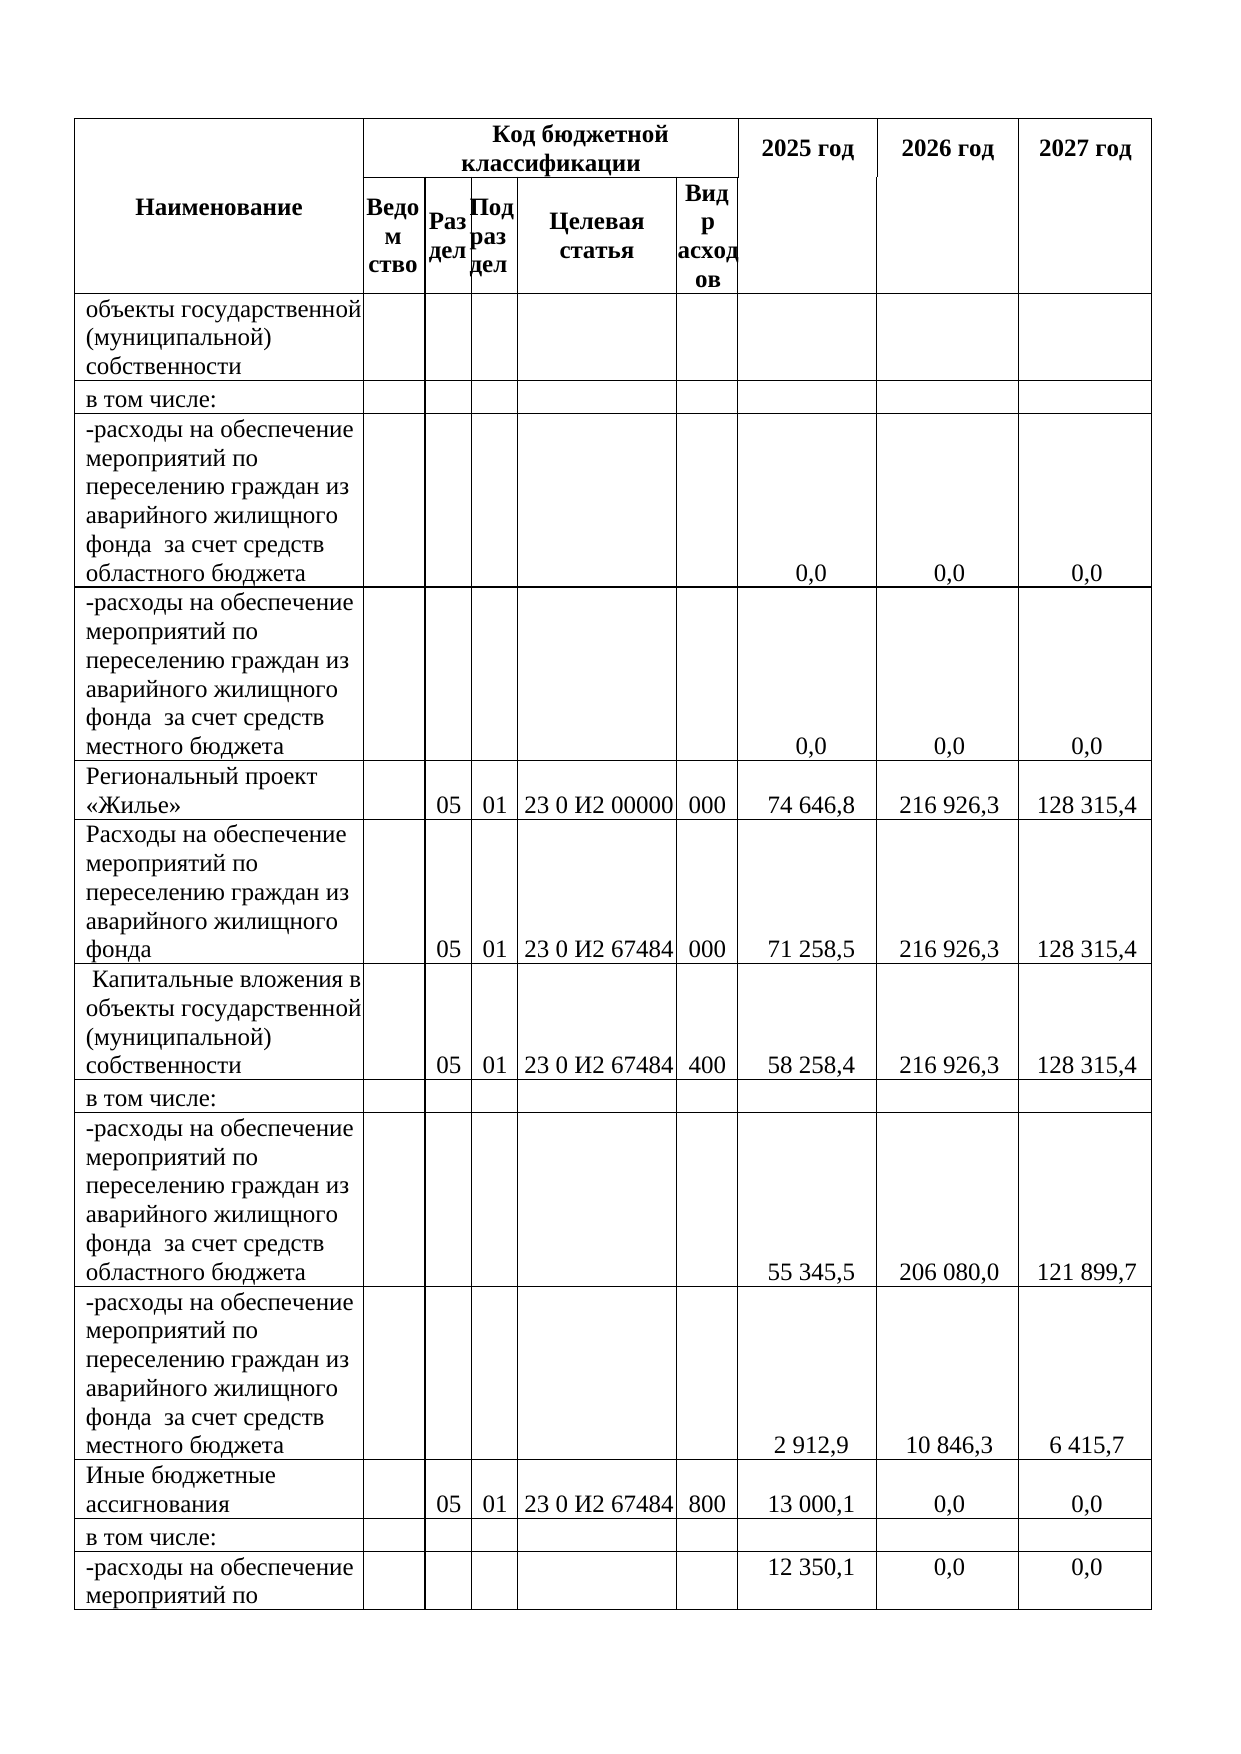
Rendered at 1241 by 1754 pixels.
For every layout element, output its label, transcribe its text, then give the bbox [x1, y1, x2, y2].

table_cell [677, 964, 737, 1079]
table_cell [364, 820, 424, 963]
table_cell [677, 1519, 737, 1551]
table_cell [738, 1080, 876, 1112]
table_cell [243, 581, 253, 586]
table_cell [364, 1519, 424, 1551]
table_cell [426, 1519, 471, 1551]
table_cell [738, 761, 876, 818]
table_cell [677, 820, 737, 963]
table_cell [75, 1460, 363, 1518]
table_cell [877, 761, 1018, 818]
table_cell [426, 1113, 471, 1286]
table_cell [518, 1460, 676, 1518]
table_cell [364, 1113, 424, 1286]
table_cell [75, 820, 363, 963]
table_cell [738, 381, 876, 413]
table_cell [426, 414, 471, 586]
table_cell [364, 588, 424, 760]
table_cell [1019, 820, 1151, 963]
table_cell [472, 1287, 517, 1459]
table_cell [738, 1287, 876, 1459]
table_cell [1019, 177, 1151, 293]
table_header Наименование [75, 119, 363, 293]
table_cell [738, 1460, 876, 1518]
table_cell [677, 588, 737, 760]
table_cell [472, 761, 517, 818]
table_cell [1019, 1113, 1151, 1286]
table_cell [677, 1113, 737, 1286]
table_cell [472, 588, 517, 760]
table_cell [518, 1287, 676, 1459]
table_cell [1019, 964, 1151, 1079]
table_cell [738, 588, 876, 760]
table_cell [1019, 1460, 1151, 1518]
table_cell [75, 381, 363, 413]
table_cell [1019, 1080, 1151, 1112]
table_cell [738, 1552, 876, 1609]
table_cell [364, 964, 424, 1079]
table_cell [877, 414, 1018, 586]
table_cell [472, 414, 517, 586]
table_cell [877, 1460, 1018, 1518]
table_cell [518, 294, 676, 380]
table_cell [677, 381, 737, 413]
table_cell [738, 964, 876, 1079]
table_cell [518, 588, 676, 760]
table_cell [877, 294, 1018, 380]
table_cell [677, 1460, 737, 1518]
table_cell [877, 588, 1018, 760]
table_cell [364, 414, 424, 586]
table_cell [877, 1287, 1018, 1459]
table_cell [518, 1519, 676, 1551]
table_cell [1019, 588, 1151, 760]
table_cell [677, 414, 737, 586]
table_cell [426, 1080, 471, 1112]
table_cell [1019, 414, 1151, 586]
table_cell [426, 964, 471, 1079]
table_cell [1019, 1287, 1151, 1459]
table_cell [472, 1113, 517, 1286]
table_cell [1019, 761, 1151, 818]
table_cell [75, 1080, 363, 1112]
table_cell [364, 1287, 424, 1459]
table_header 2025 год [739, 119, 877, 177]
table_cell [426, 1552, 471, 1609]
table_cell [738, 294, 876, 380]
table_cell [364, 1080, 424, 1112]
table_cell [738, 177, 876, 293]
table_header 2026 год [878, 119, 1018, 177]
table_header Код бюджетной классификации [364, 119, 738, 177]
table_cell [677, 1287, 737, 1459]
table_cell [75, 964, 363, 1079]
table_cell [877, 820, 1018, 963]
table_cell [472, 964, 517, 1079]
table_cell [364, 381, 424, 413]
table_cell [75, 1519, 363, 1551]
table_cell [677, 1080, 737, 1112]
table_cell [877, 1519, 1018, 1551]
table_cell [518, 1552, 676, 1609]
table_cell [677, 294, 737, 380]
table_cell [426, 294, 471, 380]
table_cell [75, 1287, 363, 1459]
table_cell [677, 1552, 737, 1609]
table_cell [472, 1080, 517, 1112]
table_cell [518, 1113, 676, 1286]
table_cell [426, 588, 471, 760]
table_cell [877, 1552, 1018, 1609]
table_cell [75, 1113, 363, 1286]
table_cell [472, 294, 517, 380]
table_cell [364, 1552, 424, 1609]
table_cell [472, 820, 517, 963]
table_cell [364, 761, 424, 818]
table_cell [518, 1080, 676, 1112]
table_cell Раз дел [426, 178, 471, 293]
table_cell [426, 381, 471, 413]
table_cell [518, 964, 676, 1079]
table_cell Целевая статья [518, 178, 676, 293]
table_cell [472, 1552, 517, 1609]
table_cell Ведом ство [364, 178, 424, 293]
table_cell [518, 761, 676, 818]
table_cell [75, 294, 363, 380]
table_cell [877, 177, 1018, 293]
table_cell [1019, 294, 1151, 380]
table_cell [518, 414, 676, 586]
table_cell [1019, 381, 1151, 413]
table_cell Под раз дел [472, 178, 517, 293]
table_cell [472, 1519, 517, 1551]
table_header 2027 год [1019, 119, 1151, 177]
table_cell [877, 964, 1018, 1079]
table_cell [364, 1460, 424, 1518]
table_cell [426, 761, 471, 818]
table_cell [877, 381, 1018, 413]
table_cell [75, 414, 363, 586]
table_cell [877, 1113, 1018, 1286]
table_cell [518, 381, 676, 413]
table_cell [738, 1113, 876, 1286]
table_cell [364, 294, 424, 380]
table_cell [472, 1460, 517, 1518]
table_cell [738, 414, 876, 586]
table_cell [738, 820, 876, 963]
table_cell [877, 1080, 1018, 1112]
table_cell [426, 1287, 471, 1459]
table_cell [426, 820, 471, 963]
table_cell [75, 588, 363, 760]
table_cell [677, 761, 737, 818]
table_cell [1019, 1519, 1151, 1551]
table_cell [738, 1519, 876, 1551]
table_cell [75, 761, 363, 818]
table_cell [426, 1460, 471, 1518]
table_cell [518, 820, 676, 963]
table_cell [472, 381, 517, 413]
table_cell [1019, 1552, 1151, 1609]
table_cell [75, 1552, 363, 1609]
table_cell Вид расходов [677, 178, 737, 293]
